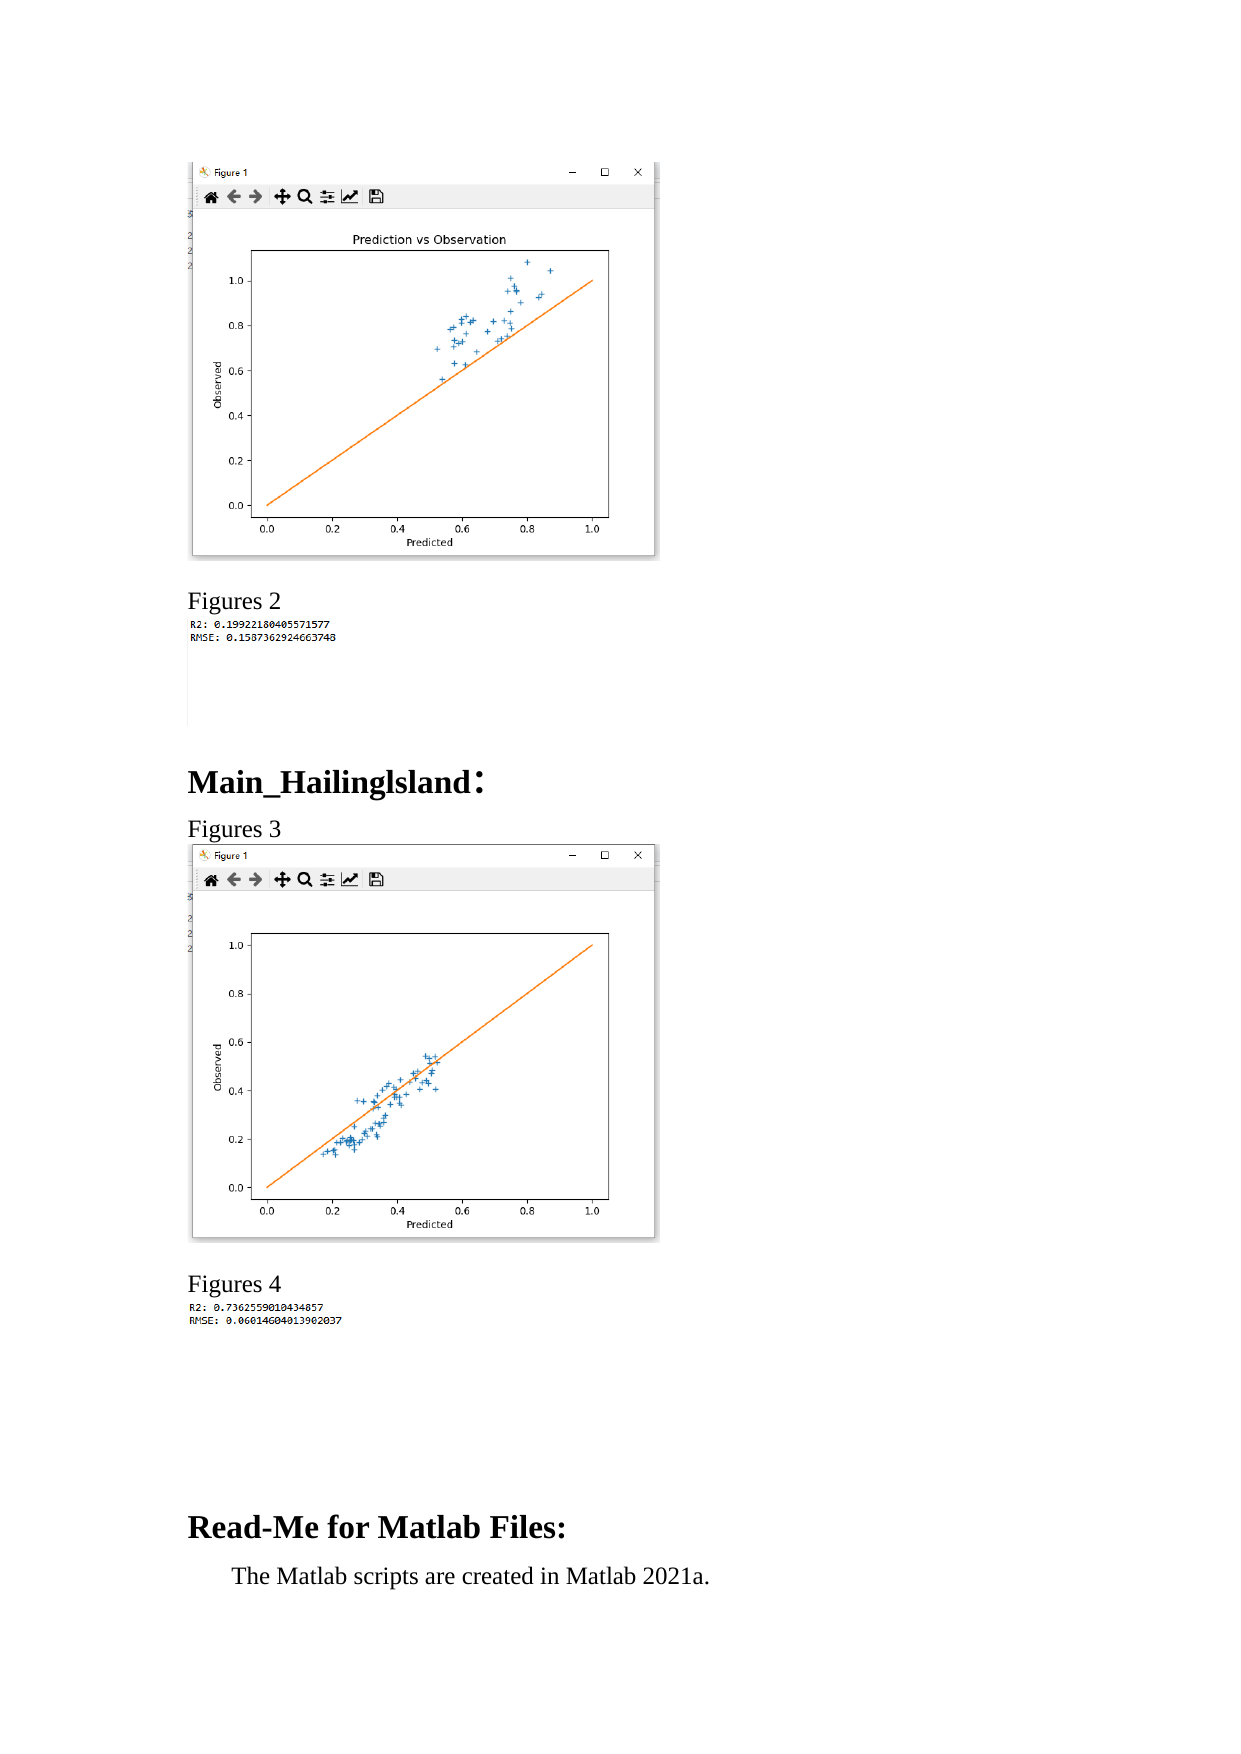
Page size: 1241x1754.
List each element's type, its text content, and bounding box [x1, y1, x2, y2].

picture [187, 1299, 1053, 1413]
text Read-Me for Matlab Files: [187, 1494, 1053, 1559]
picture [187, 162, 660, 561]
text Figures 2 [187, 584, 1053, 617]
text Main_Hailinglsland： [187, 747, 1053, 812]
text The Matlab scripts are created in Matlab 2021a. [187, 1559, 1053, 1592]
picture [187, 844, 660, 1243]
text Figures 4 [187, 1267, 1053, 1299]
picture [187, 617, 1053, 726]
text Figures 3 [187, 812, 1053, 844]
